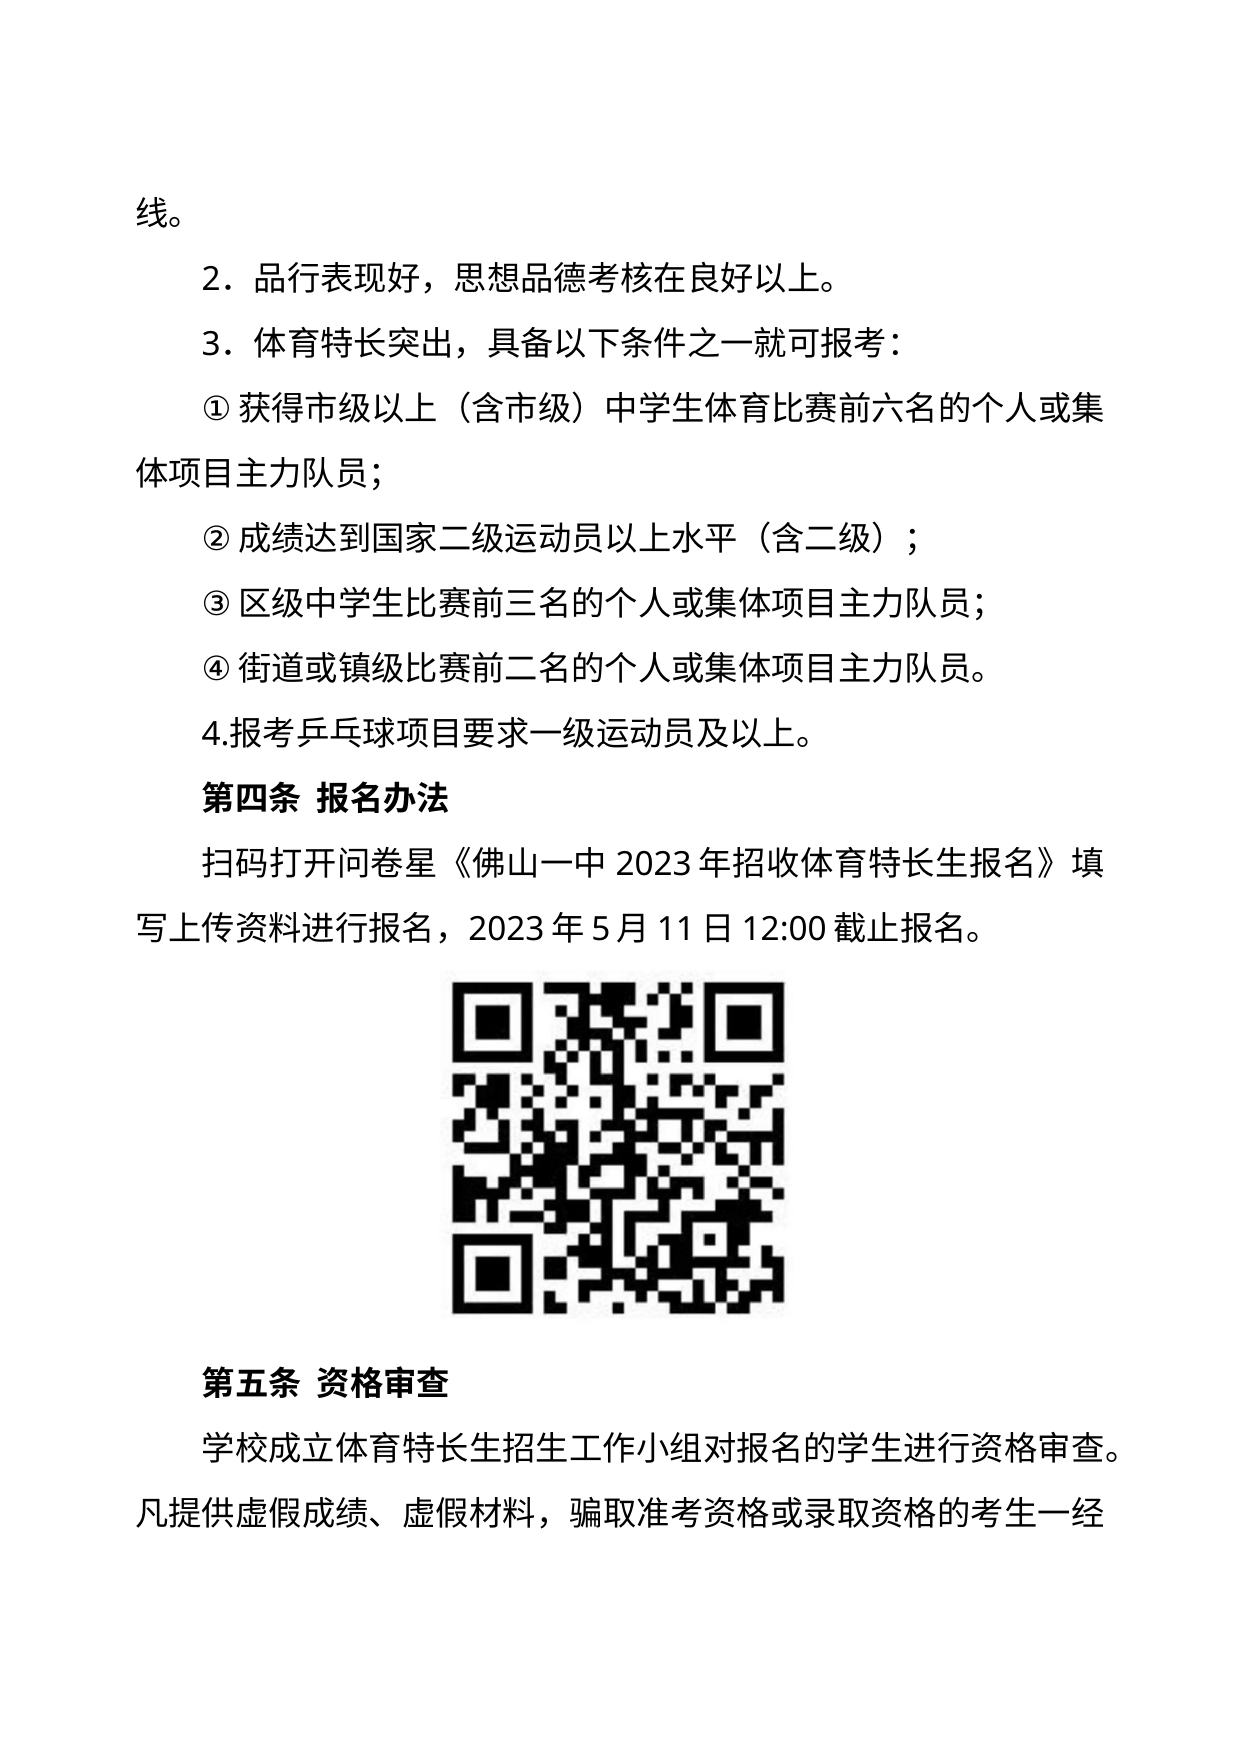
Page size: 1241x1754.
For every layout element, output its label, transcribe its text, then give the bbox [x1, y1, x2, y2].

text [135, 1413, 1106, 1543]
text ①获得市级以上（含市级）中学生体育比赛前六名的个人或集体项目主力队员； [135, 373, 1106, 503]
text 2．品行表现好，思想品德考核在良好以上。 [135, 243, 1106, 308]
text ②成绩达到国家二级运动员以上水平（含二级）； [135, 503, 1106, 568]
picture [436, 958, 804, 1341]
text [135, 178, 1106, 243]
text 第五条 资格审查 [135, 1348, 1106, 1413]
text ④街道或镇级比赛前二名的个人或集体项目主力队员。 [135, 633, 1106, 698]
text 4.报考乒乓球项目要求一级运动员及以上。 [135, 698, 1106, 763]
text 3．体育特长突出，具备以下条件之一就可报考： [135, 308, 1106, 373]
text 第四条 报名办法 [135, 763, 1106, 828]
text 扫码打开问卷星《佛山一中2023年招收体育特长生报名》填写上传资料进行报名，2023年5月11日12:00截止报名。 [135, 828, 1106, 958]
text ③区级中学生比赛前三名的个人或集体项目主力队员； [135, 568, 1106, 633]
